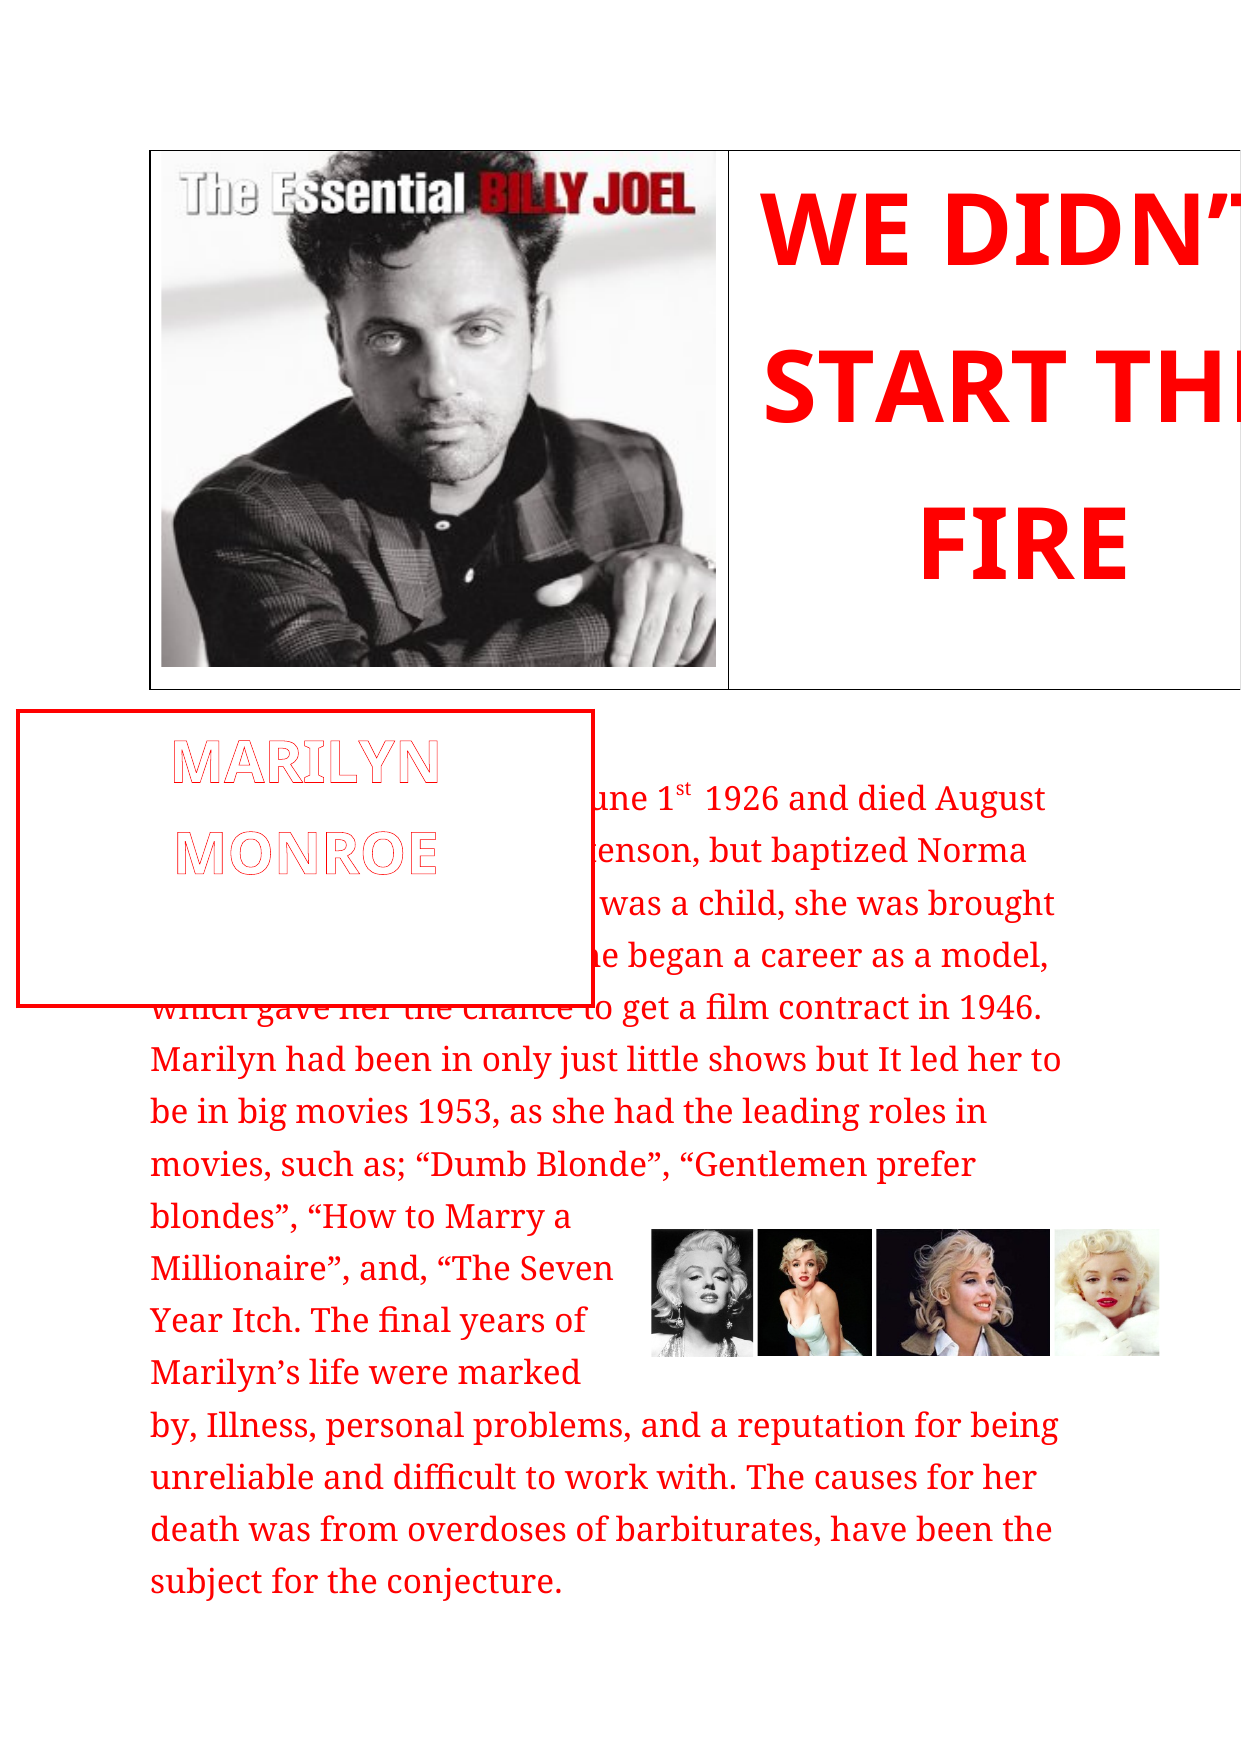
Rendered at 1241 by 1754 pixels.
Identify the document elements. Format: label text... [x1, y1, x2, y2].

picture [756, 1229, 872, 1354]
picture [875, 1229, 1050, 1354]
table_header [729, 151, 1240, 689]
table_header [151, 151, 728, 689]
picture [161, 151, 716, 667]
text Marilyn Monroe was born June 1st 1926 and died August 5th (born Norma Jeane Mortenson, but baptized Norma Jeane Baker).When Marilyn was a child, she was brought up in a foster home. Then she began a career as a model, which gave her the chance to get a film contract in 1946. Marilyn had been in only just little shows but It led her to be in big movies 1953, as she had the leading roles in movies, such as; “Dumb Blonde”, “Gentlemen prefer blondes”, “How to Marry a Millionaire”, and, “The Seven Year Itch. The final years of Marilyn’s life were marked by, Illness, personal problems, and a reputation for being unreliable and difficult to work with. The causes for her death was from overdoses of barbiturates, have been the subject for the conjecture. [150, 775, 1090, 1603]
picture [650, 1229, 754, 1355]
picture [1053, 1229, 1159, 1354]
